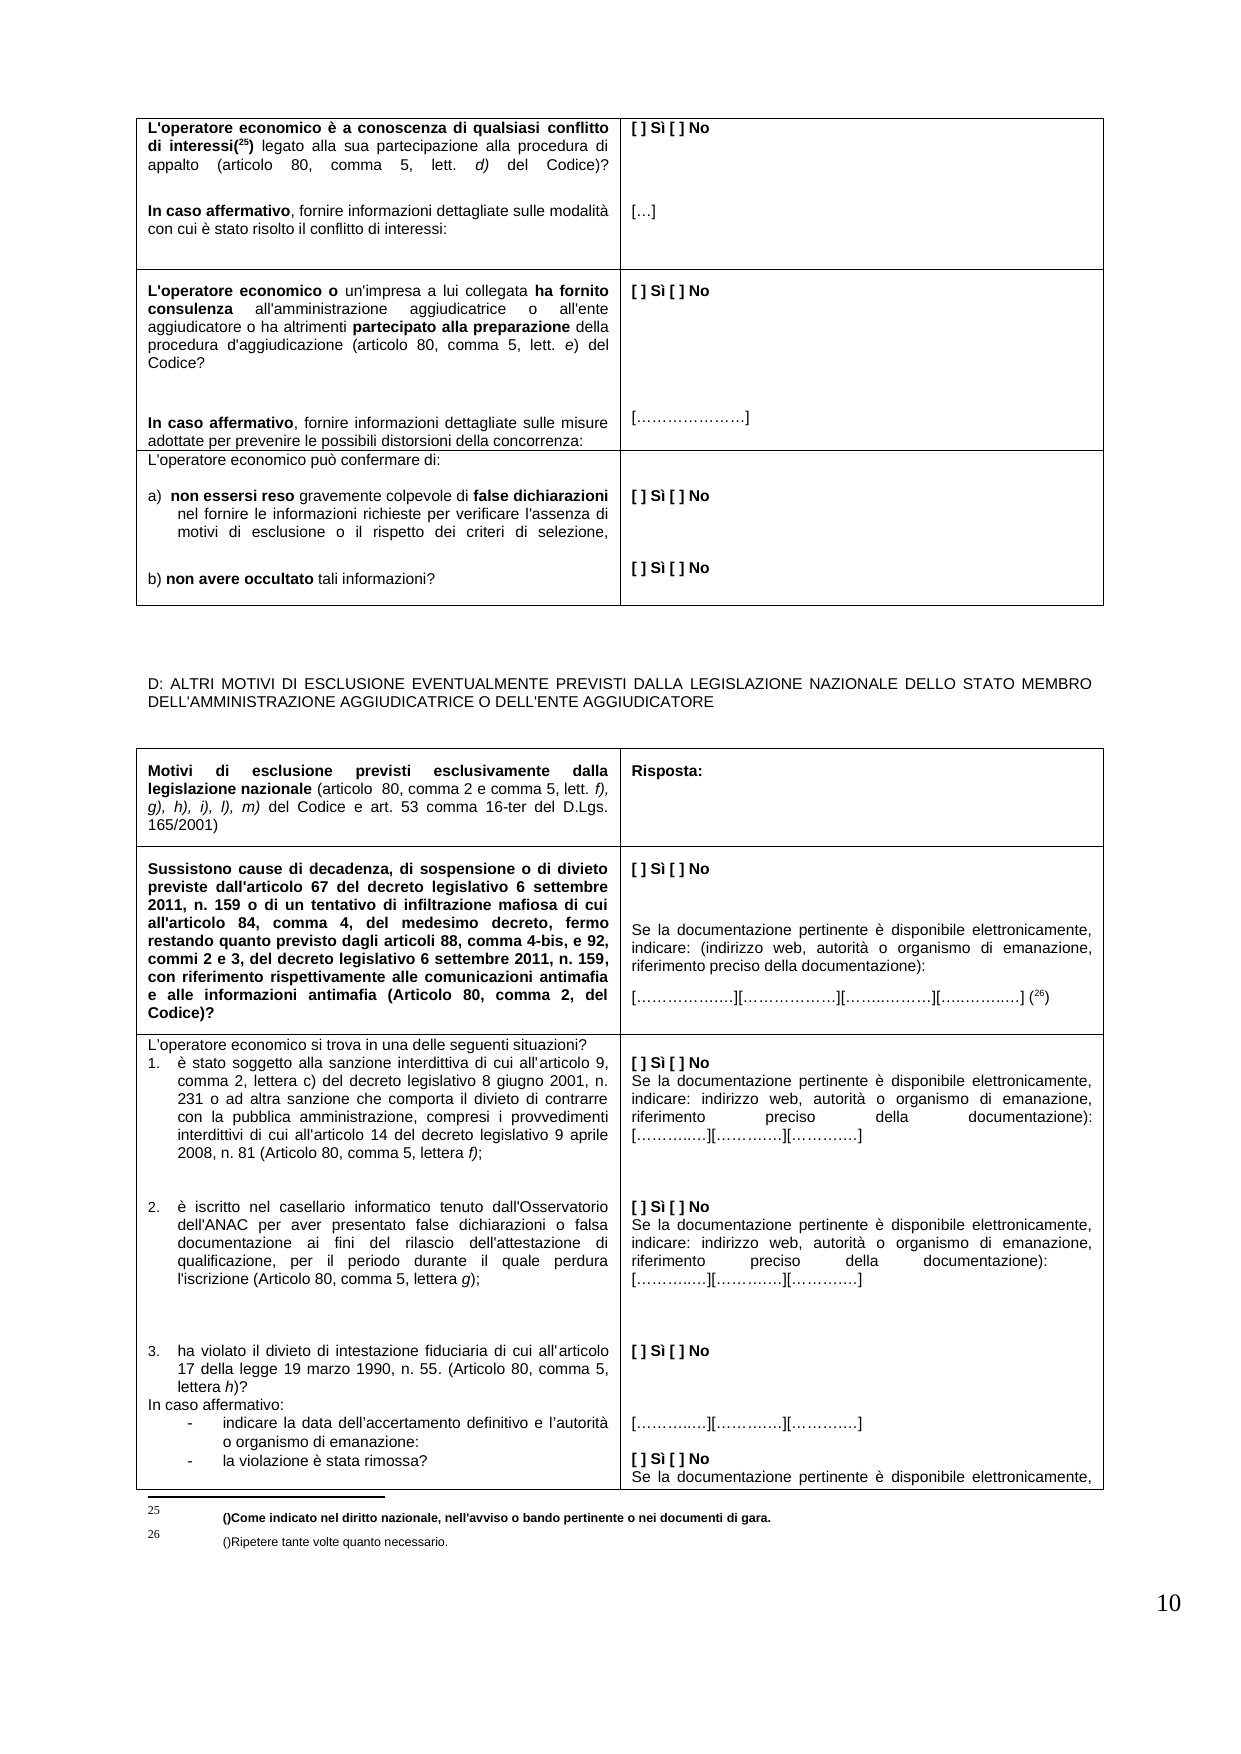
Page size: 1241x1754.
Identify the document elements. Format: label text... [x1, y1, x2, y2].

table_cell [ ] Sì [ ] No [ ] Sì [ ] No [621, 451, 1103, 605]
table_cell L'operatore economico o un'impresa a lui collegata ha fornito consulenza all'amministrazione aggiudicatrice o all'ente aggiudicatore o ha altrimenti partecipato alla preparazione della procedura d'aggiudicazione (articolo 80, comma 5, lett. e) del Codice? In caso affermativo, fornire informazioni dettagliate sulle misure adottate per prevenire le possibili distorsioni della concorrenza: [137, 270, 620, 449]
table_cell [ ] Sì [ ] No […………………] [621, 270, 1103, 449]
table_cell [ ] Sì [ ] No Se la documentazione pertinente è disponibile elettronicamente, indicare: (indirizzo web, autorità o organismo di emanazione, riferimento preciso della documentazione): […………….…][………………][……..………][…..……..…] () [621, 847, 1103, 1034]
table_cell [ ] Sì [ ] No […] [621, 119, 1103, 268]
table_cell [621, 1035, 1103, 1489]
table_cell Sussistono cause di decadenza, di sospensione o di divieto previste dall'articolo 67 del decreto legislativo 6 settembre 2011, n. 159 o di un tentativo di infiltrazione mafiosa di cui all'articolo 84, comma 4, del medesimo decreto, fermo restando quanto previsto dagli articoli 88, comma 4-bis, e 92, commi 2 e 3, del decreto legislativo 6 settembre 2011, n. 159, con riferimento rispettivamente alle comunicazioni antimafia e alle informazioni antimafia (Articolo 80, comma 2, del Codice)? [137, 847, 620, 1034]
title D: Altri motivi di esclusione eventualmente previsti dalla legislazione nazionale dello Stato membro dell'amministrazione aggiudicatrice o dell'ente aggiudicatore [148, 674, 1093, 711]
table_header Motivi di esclusione previsti esclusivamente dalla legislazione nazionale (articolo 80, comma 2 e comma 5, lett. f), g), h), i), l), m) del Codice e art. 53 comma 16-ter del D.Lgs. 165/2001) [137, 749, 620, 846]
table_cell L'operatore economico può confermare di: a) non essersi reso gravemente colpevole di false dichiarazioni nel fornire le informazioni richieste per verificare l'assenza di motivi di esclusione o il rispetto dei criteri di selezione, b) non avere occultato tali informazioni? [137, 451, 620, 605]
table_header Risposta: [621, 749, 1103, 846]
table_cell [137, 119, 620, 268]
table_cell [137, 1035, 620, 1489]
